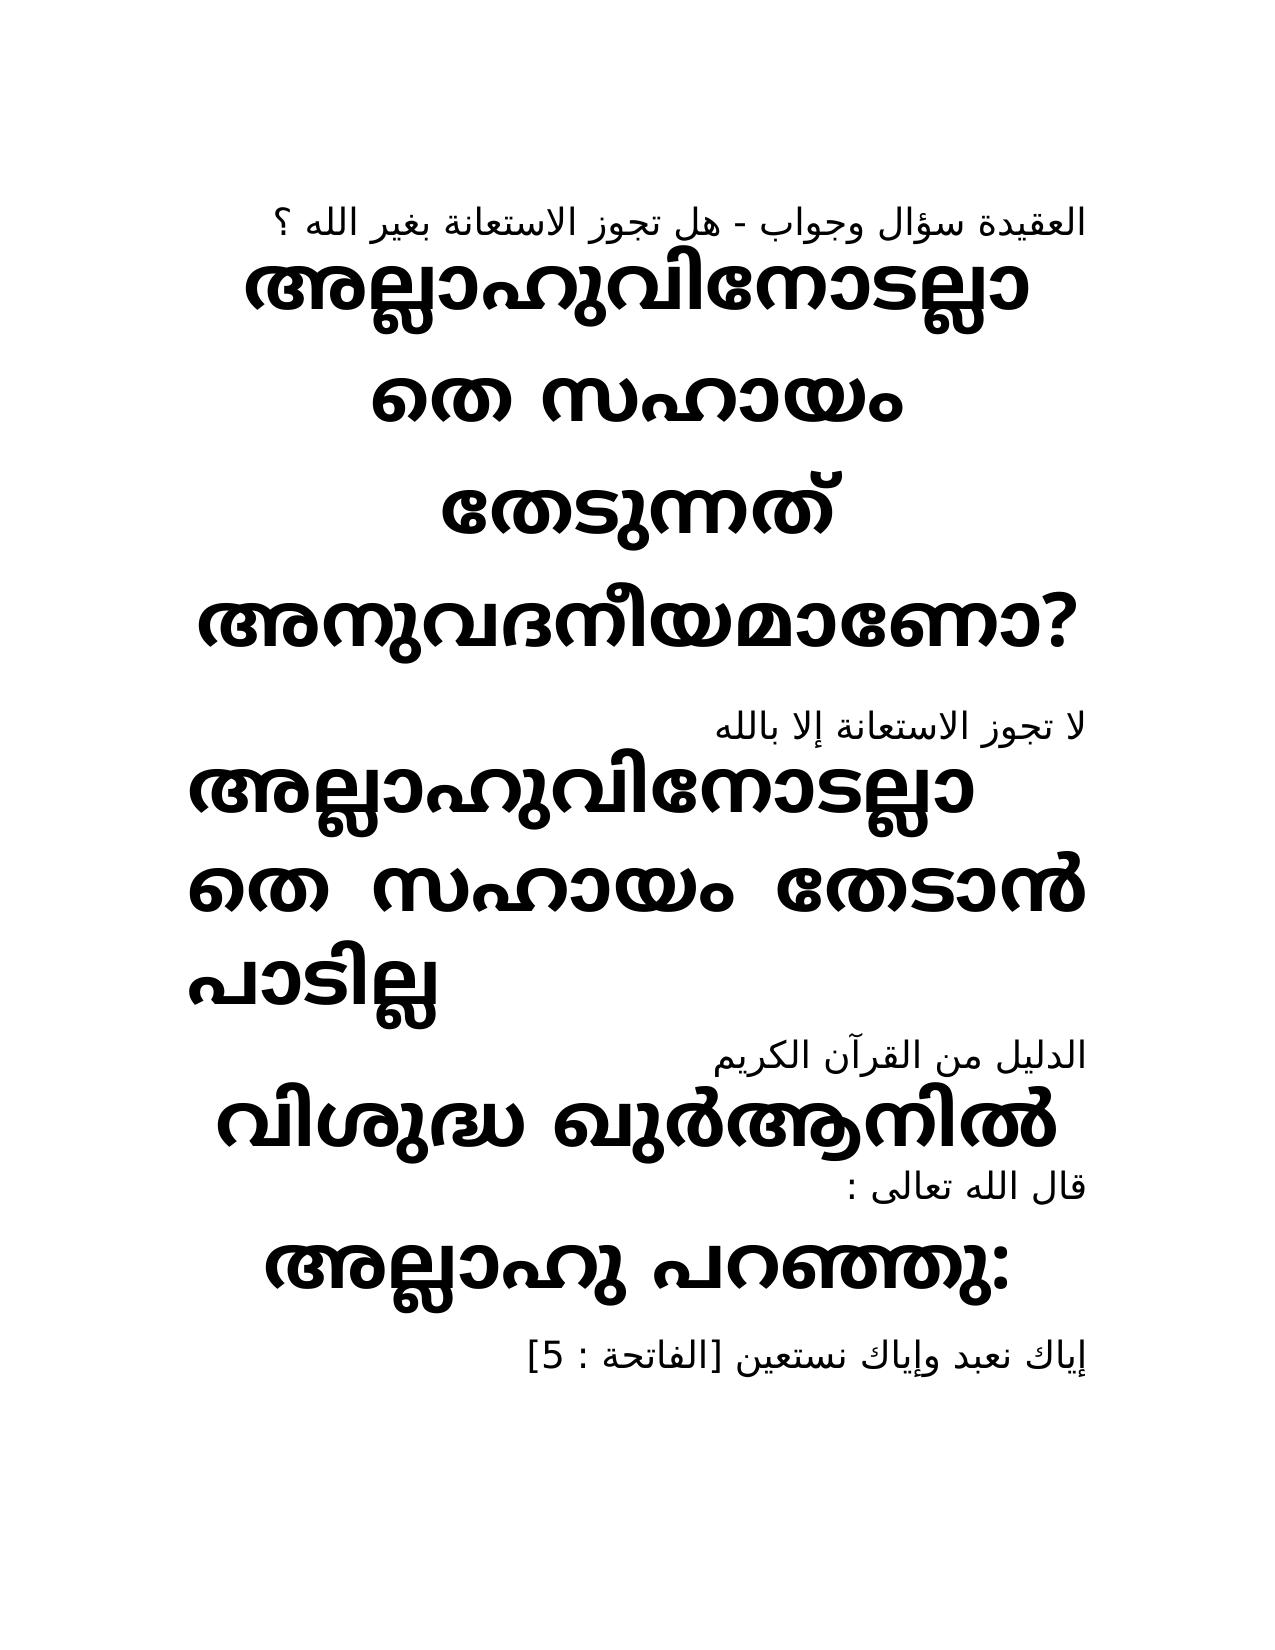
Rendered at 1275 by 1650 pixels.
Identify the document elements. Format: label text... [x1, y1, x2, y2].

text അല്ലാഹുവിനോടല്ലാതെ സഹായം തേടാൻ പാടില്ല [187, 748, 1087, 1033]
text അല്ലാഹു പറഞ്ഞു: [187, 1208, 1087, 1317]
text الدليل من القرآن الكريم [187, 1033, 1087, 1077]
text വിശുദ്ധ ഖുർആനിൽ [187, 1077, 1087, 1164]
text إياك نعبد وإياك نستعين [الفاتحة : 5] [187, 1333, 1087, 1377]
text അല്ലാഹുവിനോടല്ലാതെ സഹായം തേടുന്നത് അനുവദനീയമാണോ? [187, 245, 1087, 668]
text العقيدة سؤال وجواب - هل تجوز الاستعانة بغير الله ؟ [187, 201, 1087, 245]
text لا تجوز الاستعانة إلا بالله [187, 704, 1087, 748]
text قال الله تعالى : [187, 1164, 1087, 1208]
